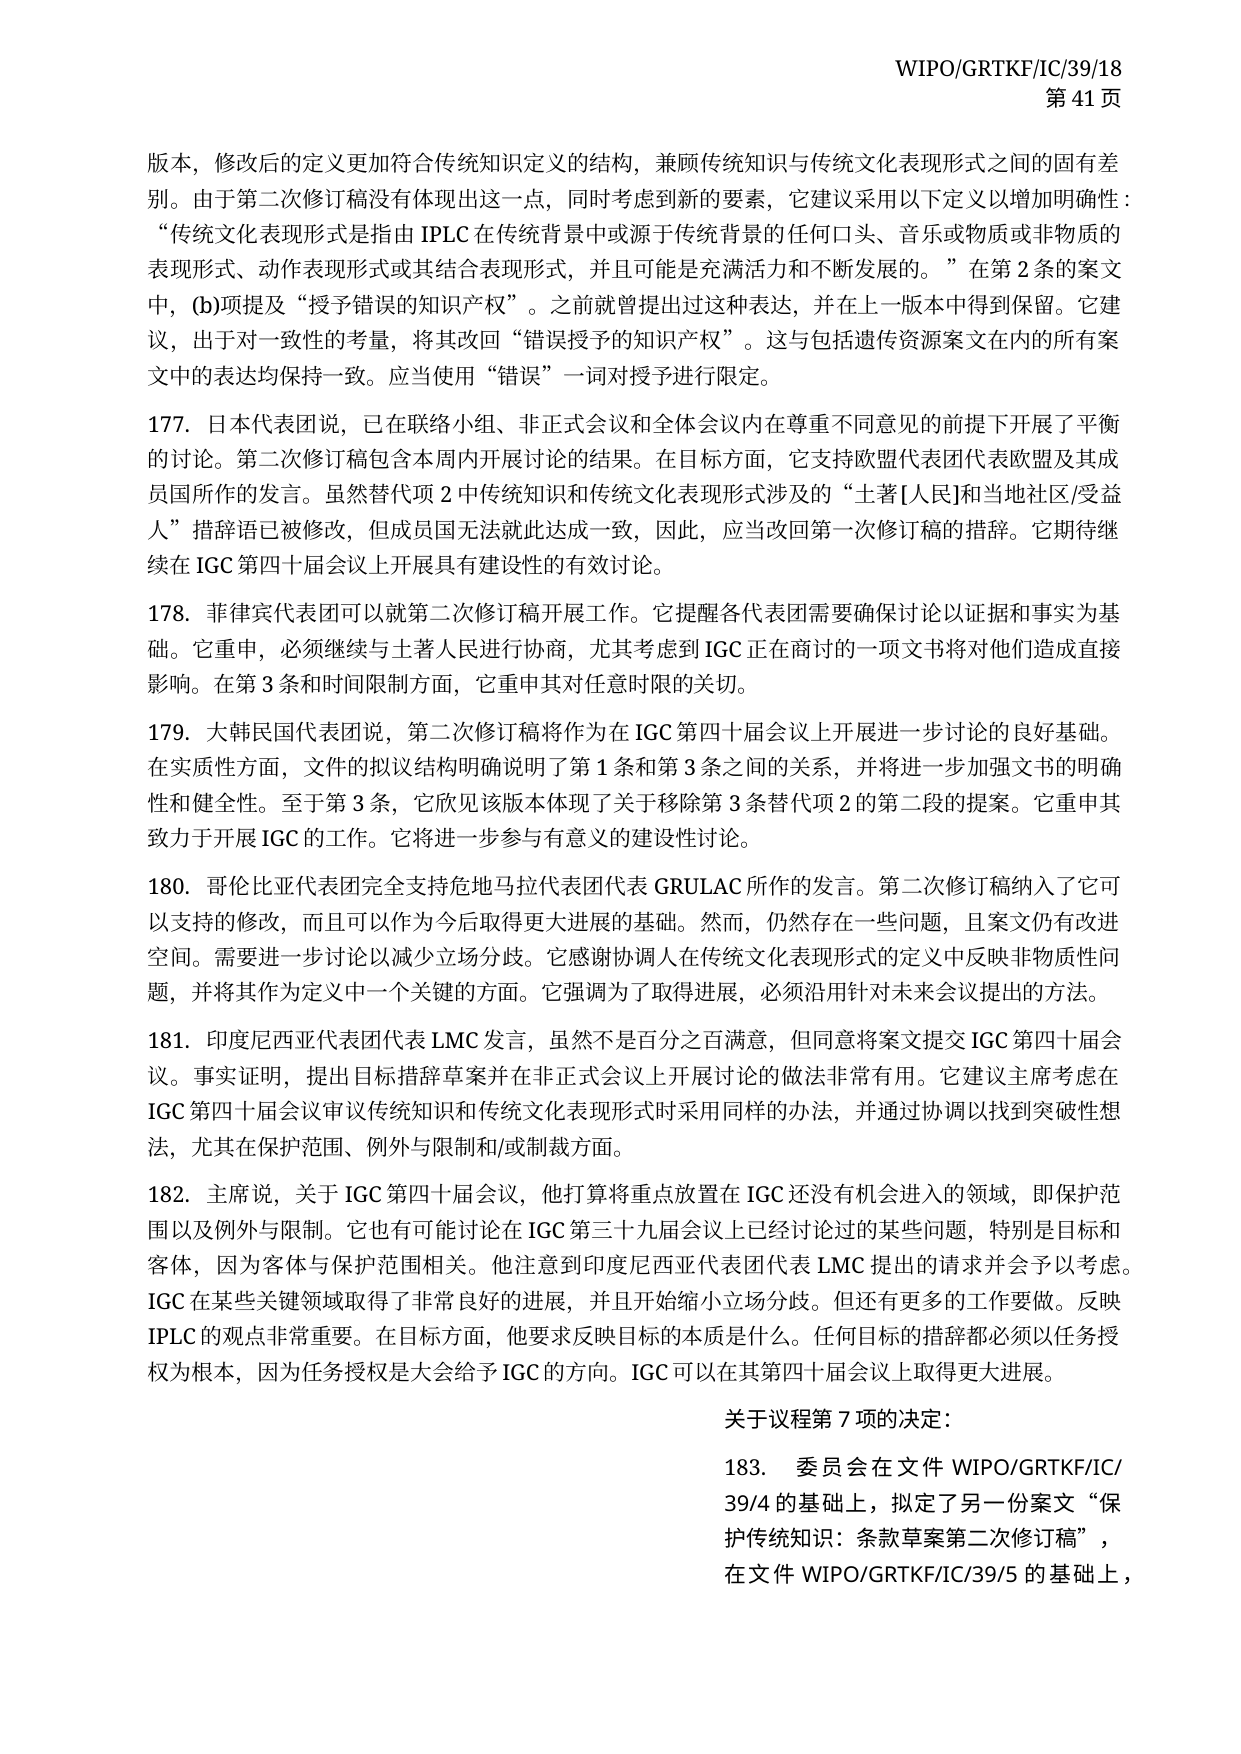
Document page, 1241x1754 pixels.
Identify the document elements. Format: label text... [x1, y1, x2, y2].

list 哥伦比亚代表团完全支持危地马拉代表团代表GRULAC所作的发言。第二次修订稿纳入了它可以支持的修改，而且可以作为今后取得更大进展的基础。然而，仍然存在一些问题，且案文仍有改进空间。需要进一步讨论以减少立场分歧。它感谢协调人在传统文化表现形式的定义中反映非物质性问题，并将其作为定义中一个关键的方面。它强调为了取得进展，必须沿用针对未来会议提出的方法。 [148, 865, 1122, 1007]
list 关于议程第7项的决定： [724, 1399, 1122, 1434]
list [148, 142, 1122, 390]
list 菲律宾代表团可以就第二次修订稿开展工作。它提醒各代表团需要确保讨论以证据和事实为基础。它重申，必须继续与土著人民进行协商，尤其考虑到IGC正在商讨的一项文书将对他们造成直接影响。在第3条和时间限制方面，它重申其对任意时限的关切。 [148, 592, 1122, 699]
list 主席说，关于IGC第四十届会议，他打算将重点放置在IGC还没有机会进入的领域，即保护范围以及例外与限制。它也有可能讨论在IGC第三十九届会议上已经讨论过的某些问题，特别是目标和客体，因为客体与保护范围相关。他注意到印度尼西亚代表团代表LMC提出的请求并会予以考虑。IGC在某些关键领域取得了非常良好的进展，并且开始缩小立场分歧。但还有更多的工作要做。反映IPLC的观点非常重要。在目标方面，他要求反映目标的本质是什么。任何目标的措辞都必须以任务授权为根本，因为任务授权是大会给予IGC的方向。IGC可以在其第四十届会议上取得更大进展。 [148, 1174, 1122, 1386]
list 印度尼西亚代表团代表LMC发言，虽然不是百分之百满意，但同意将案文提交IGC第四十届会议。事实证明，提出目标措辞草案并在非正式会议上开展讨论的做法非常有用。它建议主席考虑在IGC第四十届会议审议传统知识和传统文化表现形式时采用同样的办法，并通过协调以找到突破性想法，尤其在保护范围、例外与限制和/或制裁方面。 [148, 1019, 1122, 1161]
list 大韩民国代表团说，第二次修订稿将作为在IGC第四十届会议上开展进一步讨论的良好基础。在实质性方面，文件的拟议结构明确说明了第1条和第3条之间的关系，并将进一步加强文书的明确性和健全性。至于第3条，它欣见该版本体现了关于移除第3条替代项2的第二段的提案。它重申其致力于开展IGC的工作。它将进一步参与有意义的建设性讨论。 [148, 711, 1122, 853]
list 日本代表团说，已在联络小组、非正式会议和全体会议内在尊重不同意见的前提下开展了平衡的讨论。第二次修订稿包含本周内开展讨论的结果。在目标方面，它支持欧盟代表团代表欧盟及其成员国所作的发言。虽然替代项2中传统知识和传统文化表现形式涉及的“土著[人民]和当地社区/受益人”措辞语已被修改，但成员国无法就此达成一致，因此，应当改回第一次修订稿的措辞。它期待继续在IGC第四十届会议上开展具有建设性的有效讨论。 [148, 403, 1122, 580]
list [724, 1447, 1122, 1588]
